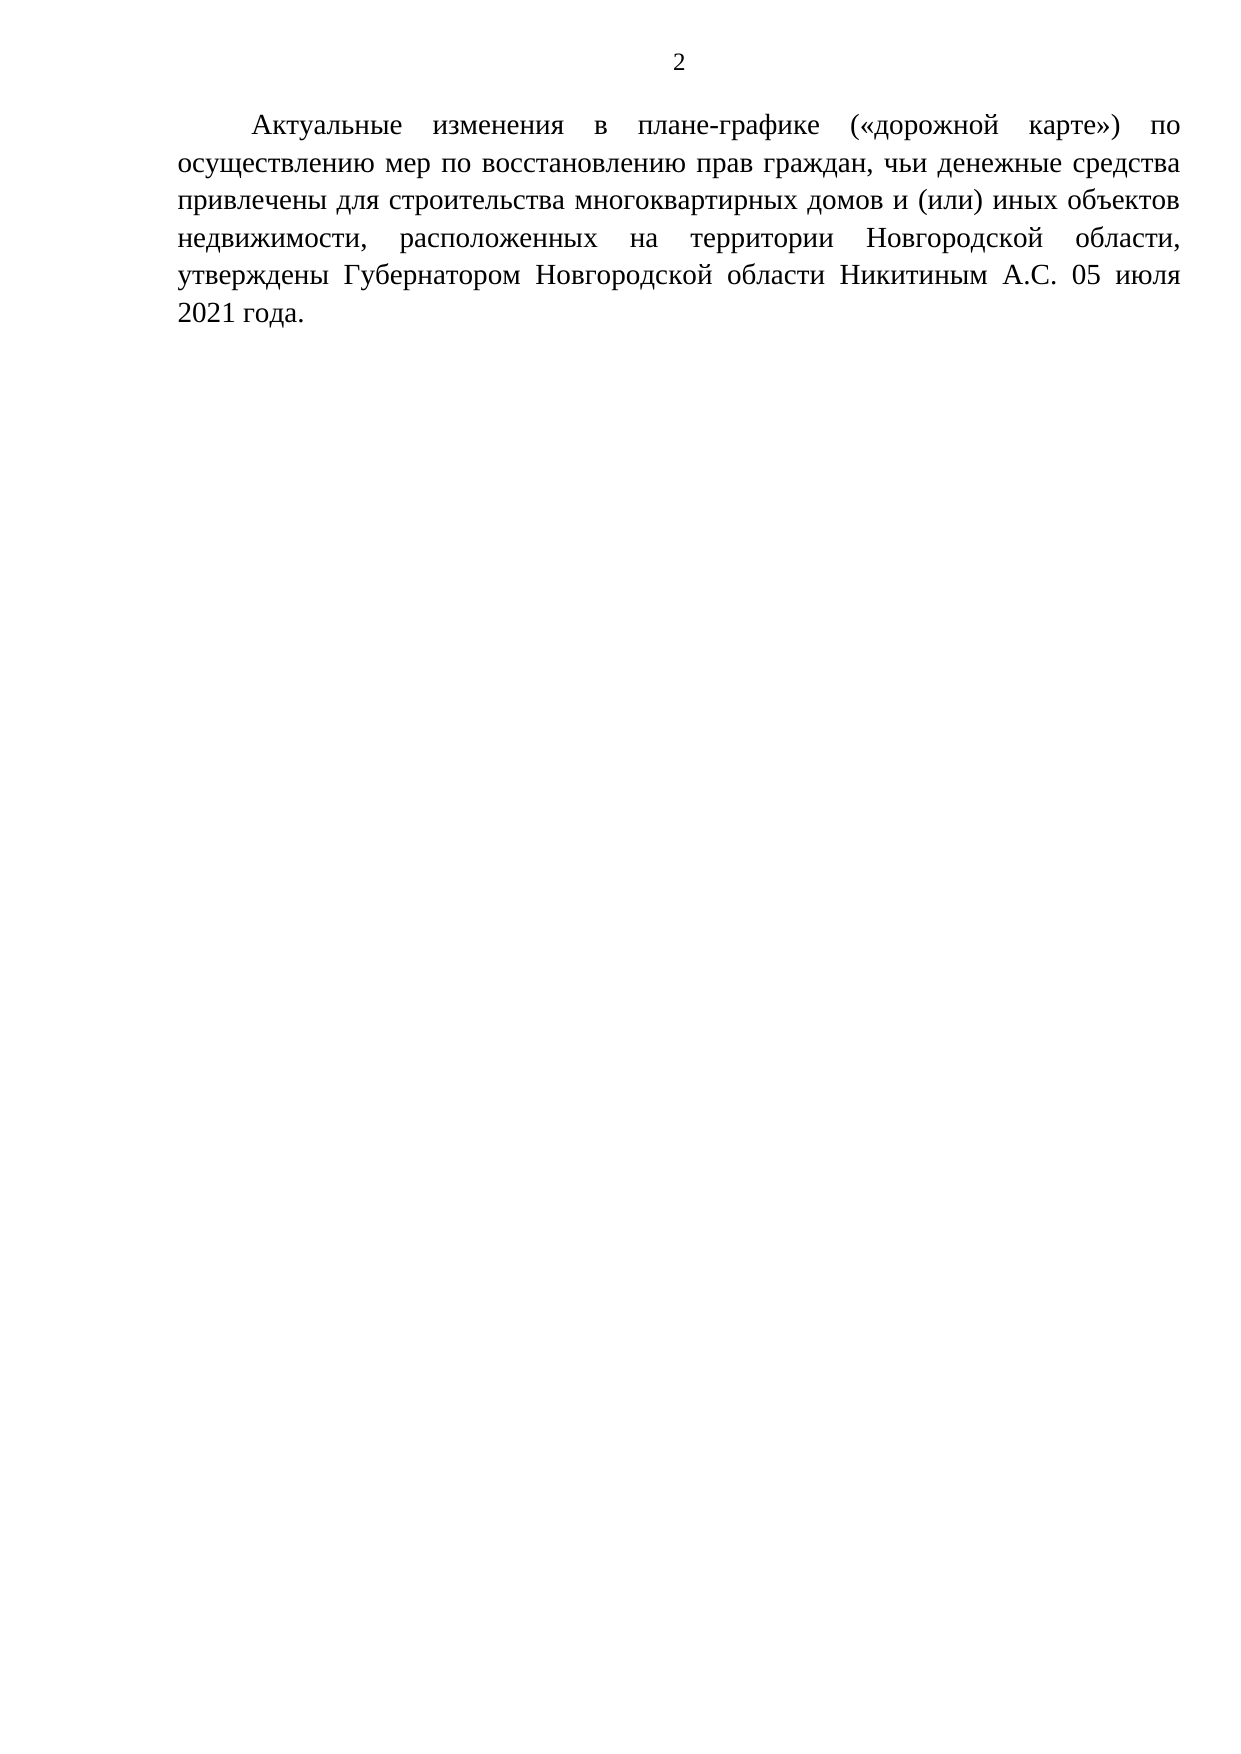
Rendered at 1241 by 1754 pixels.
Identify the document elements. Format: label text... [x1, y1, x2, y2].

text Актуальные изменения в плане-графике («дорожной карте») по осуществлению мер по восстановлению прав граждан, чьи денежные средства привлечены для строительства многоквартирных домов и (или) иных объектов недвижимости, расположенных на территории Новгородской области, утверждены Губернатором Новгородской области Никитиным А.С. 05 июля 2021 года. [177, 105, 1181, 330]
